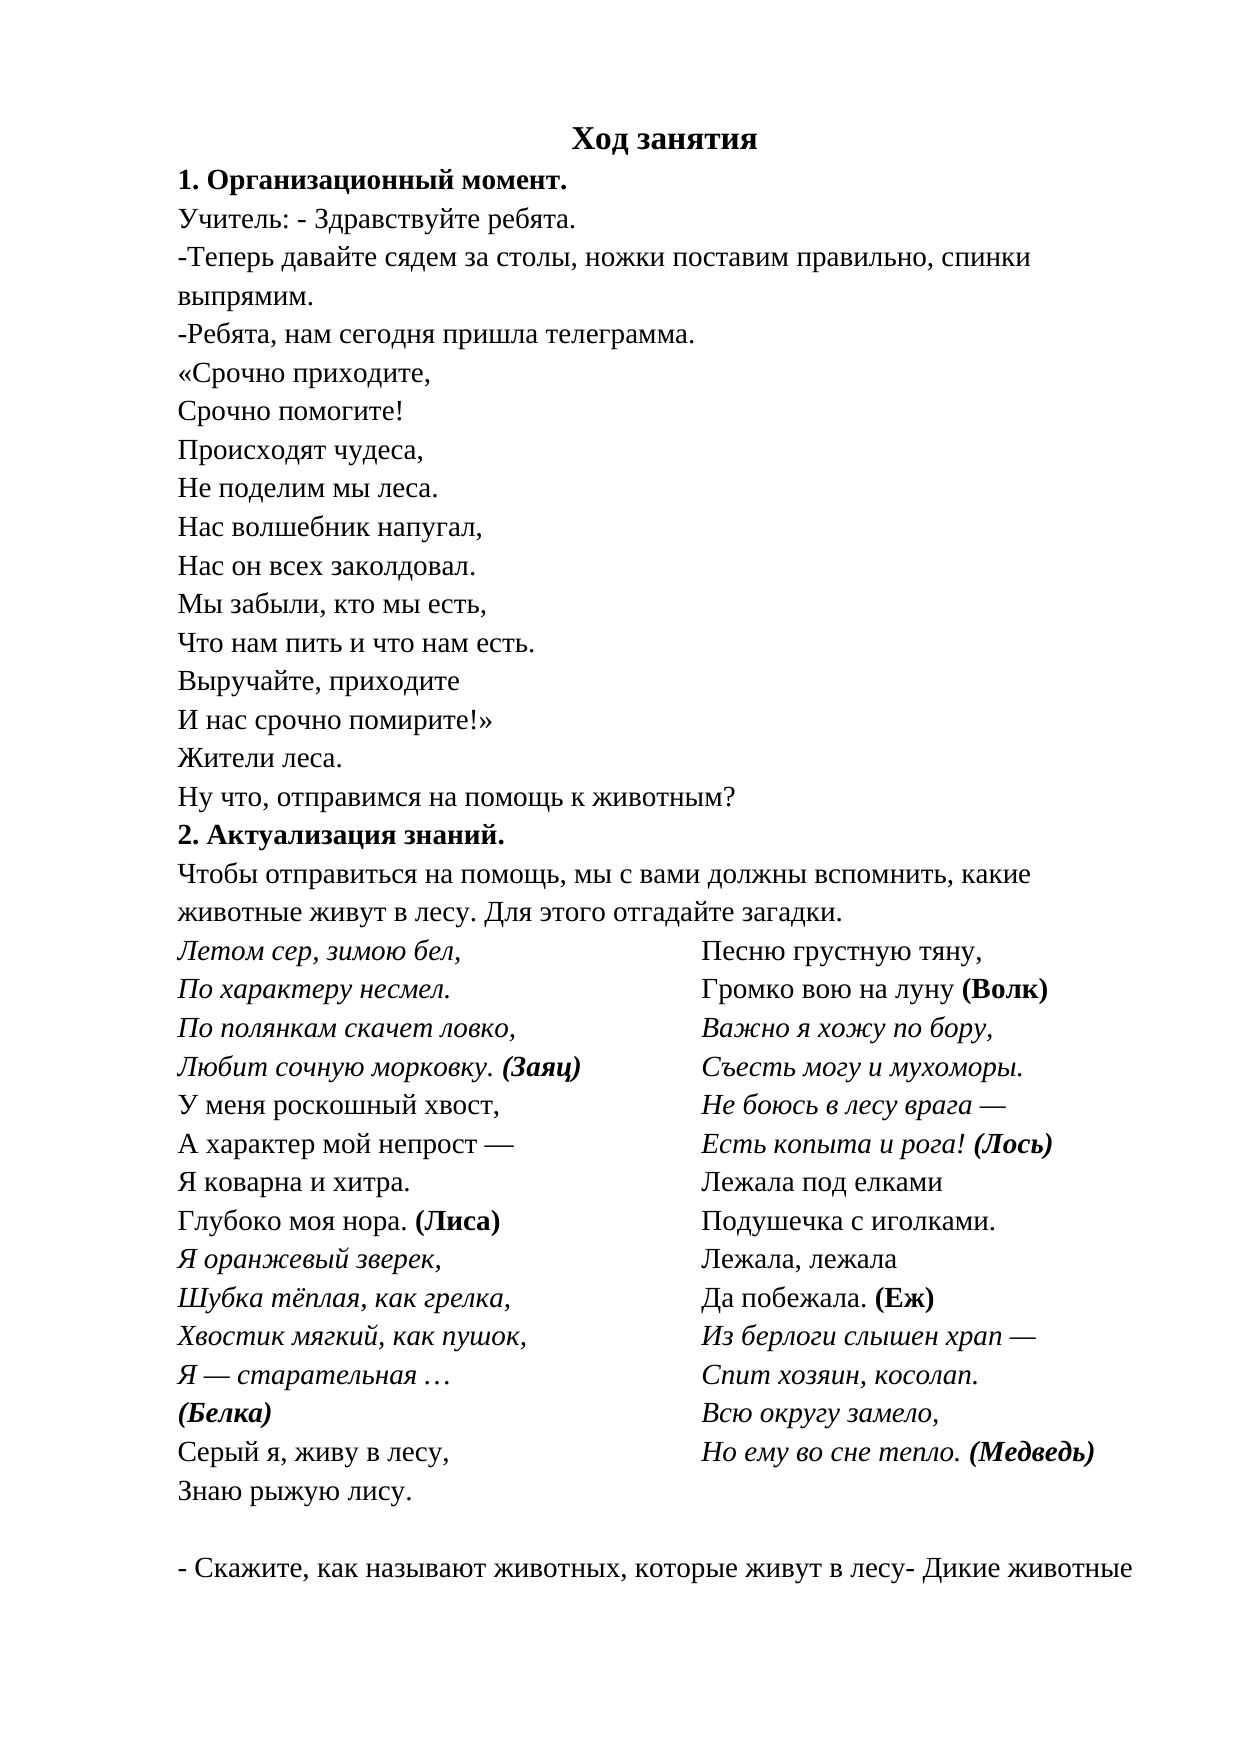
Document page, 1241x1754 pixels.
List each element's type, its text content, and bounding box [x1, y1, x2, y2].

text Учитель: - Здравствуйте ребята. [177, 201, 1152, 234]
text - Скажите, как называют животных, которые живут в лесу- Дикие животные [177, 1550, 1152, 1583]
text -Теперь давайте сядем за столы, ножки поставим правильно, спинки выпрямим. -Ребята, нам сегодня пришла телеграмма. «Срочно приходите, Срочно помогите! Происходят чудеса, Не поделим мы леса. Нас волшебник напугал, Нас он всех заколдовал. Мы забыли, кто мы есть, Что нам пить и что нам есть. Выручайте, приходите И нас срочно помирите!» Жители леса. Ну что, отправимся на помощь к животным? [177, 239, 1152, 812]
text Я оранжевый зверек, Шубка тёплая, как грелка, Хвостик мягкий, как пушок, Я — старательная … (Белка) [177, 1241, 627, 1429]
text Из берлоги слышен храп — Спит хозяин, косолап. Всю округу замело, Но ему во сне тепло. (Медведь) [701, 1318, 1152, 1468]
text 2. Актуализация знаний. [177, 817, 1152, 851]
text Серый я, живу в лесу, Знаю рыжую лису. Песню грустную тяну, Громко вою на луну (Волк) [177, 1434, 627, 1506]
text Серый я, живу в лесу, Знаю рыжую лису. Песню грустную тяну, Громко вою на луну (Волк) [701, 933, 1152, 1005]
text Летом сер, зимою бел, По характеру несмел. По полянкам скачет ловко, Любит сочную морковку. (Заяц) [177, 933, 627, 1082]
text Лежала под елками Подушечка с иголками. Лежала, лежала Да побежала. (Еж) [701, 1164, 1152, 1313]
text У меня роскошный хвост, А характер мой непрост — Я коварна и хитра. Глубоко моя нора. (Лиса) [177, 1087, 627, 1236]
text Ход занятия [177, 118, 1152, 156]
text Важно я хожу по бору, Съесть могу и мухоморы. Не боюсь в лесу врага — Есть копыта и рога! (Лось) [701, 1010, 1152, 1159]
text Чтобы отправиться на помощь, мы с вами должны вспомнить, какие животные живут в лесу. Для этого отгадайте загадки. [177, 856, 1152, 928]
text 1. Организационный момент. [177, 162, 1152, 196]
